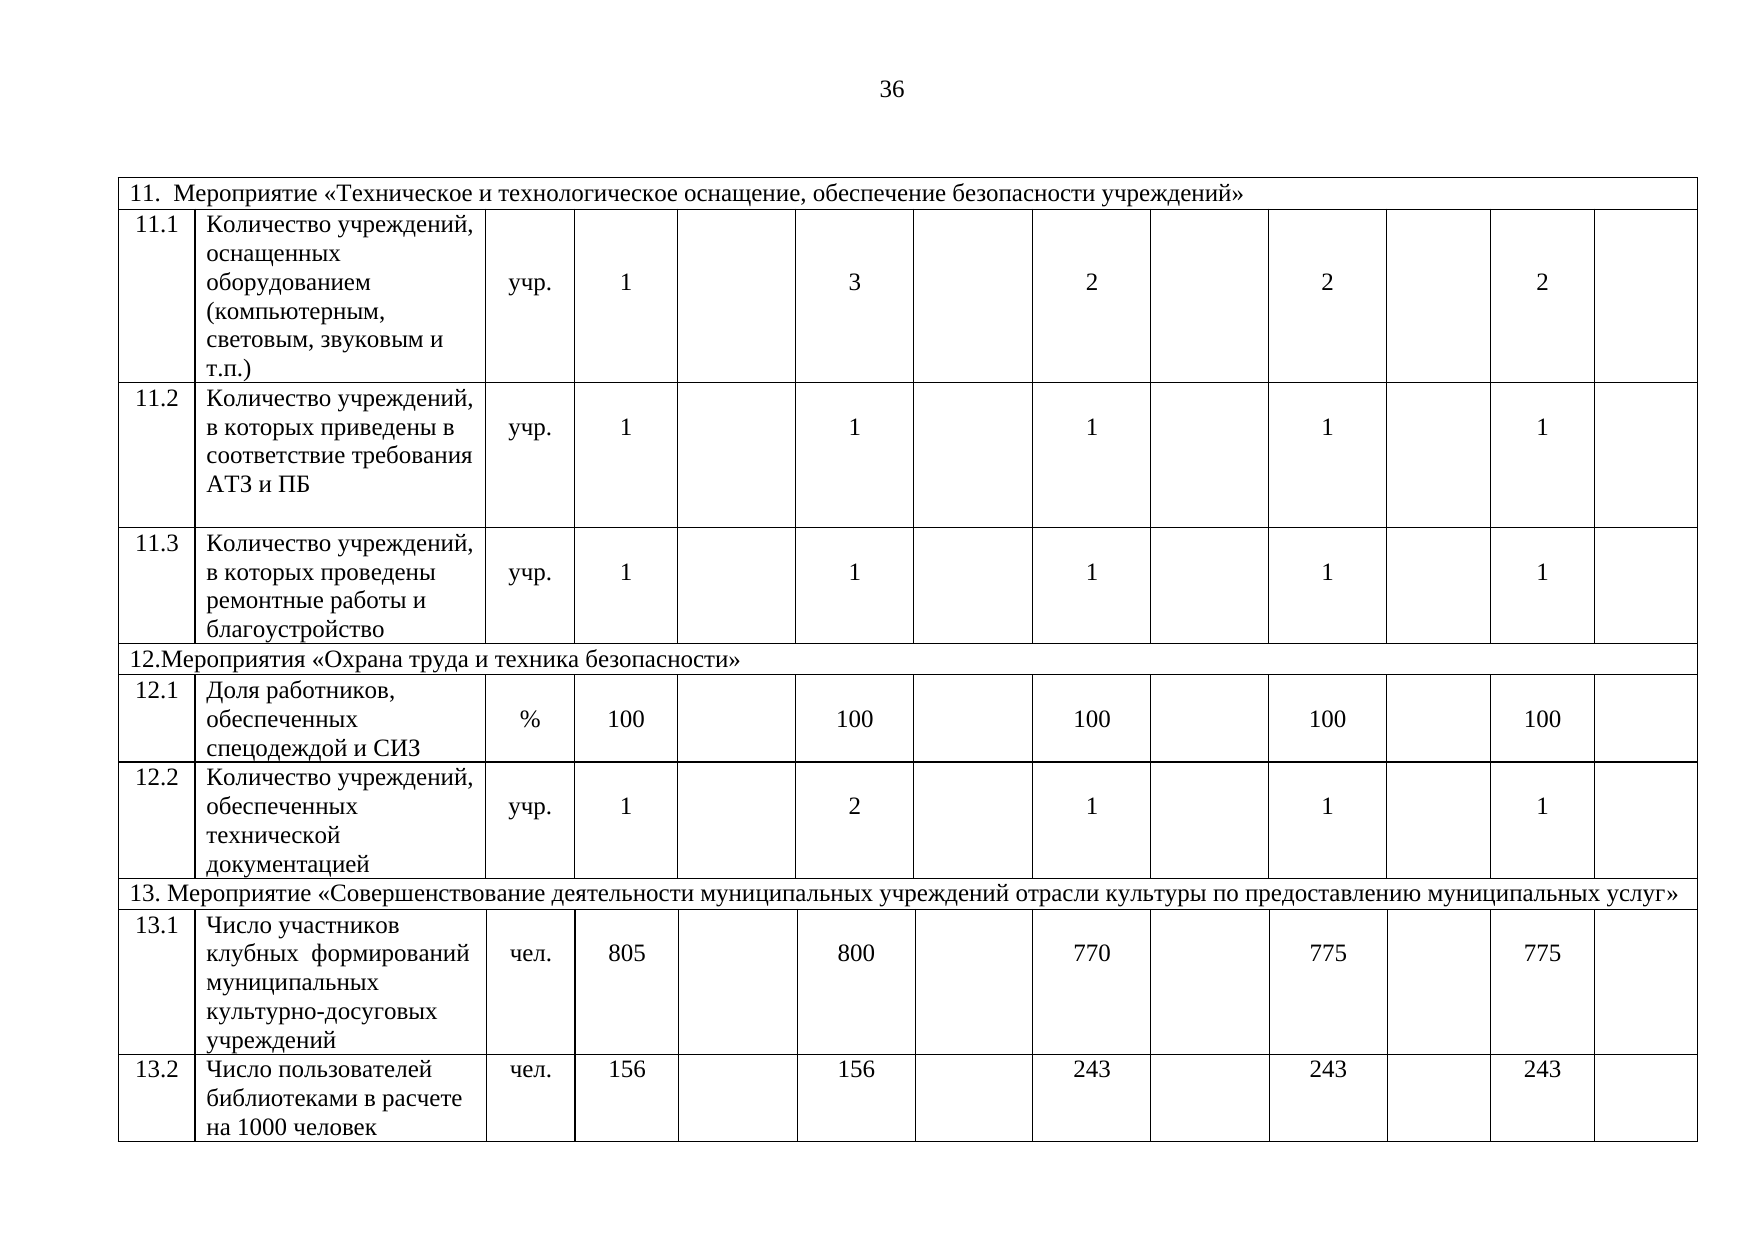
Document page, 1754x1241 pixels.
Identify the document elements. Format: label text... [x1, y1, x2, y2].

table_cell 11.1 [119, 210, 194, 382]
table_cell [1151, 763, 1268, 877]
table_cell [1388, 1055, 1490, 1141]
table_cell 100 [1269, 675, 1386, 761]
table_cell 1 [1033, 528, 1150, 643]
table_cell [914, 383, 1032, 527]
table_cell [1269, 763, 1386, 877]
table_cell учр. [486, 528, 574, 643]
table_cell [914, 675, 1032, 761]
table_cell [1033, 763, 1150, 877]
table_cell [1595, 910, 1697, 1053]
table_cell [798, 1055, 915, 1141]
table_cell [678, 528, 795, 643]
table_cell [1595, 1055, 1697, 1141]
table_cell [678, 383, 795, 527]
table_cell [1387, 528, 1490, 643]
table_cell 1 [1269, 383, 1386, 527]
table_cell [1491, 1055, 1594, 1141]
table_cell 1 [1491, 528, 1594, 643]
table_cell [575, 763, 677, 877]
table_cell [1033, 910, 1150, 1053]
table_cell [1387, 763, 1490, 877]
table_cell 100 [1033, 675, 1150, 761]
table_cell Доля работников, обеспеченных спецодеждой и СИЗ [196, 675, 485, 761]
table_cell 1 [575, 210, 677, 382]
table_cell [914, 210, 1032, 382]
table_cell 2 [1491, 210, 1594, 382]
table_cell 1 [575, 383, 677, 527]
table_cell [1151, 528, 1268, 643]
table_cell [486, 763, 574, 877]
table_cell [1151, 383, 1268, 527]
table_cell [1387, 383, 1490, 527]
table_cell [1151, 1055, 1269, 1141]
table_cell 1 [796, 383, 913, 527]
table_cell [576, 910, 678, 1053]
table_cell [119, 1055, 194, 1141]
table_cell Количество учреждений, в которых приведены в соответствие требования АТЗ и ПБ [196, 383, 485, 527]
table_cell [1595, 383, 1697, 527]
table_cell 12.1 [119, 675, 194, 761]
table_cell [914, 528, 1032, 643]
table_cell 3 [796, 210, 913, 382]
table_cell 2 [1033, 210, 1150, 382]
table_cell 1 [1269, 528, 1386, 643]
table_cell [1151, 675, 1268, 761]
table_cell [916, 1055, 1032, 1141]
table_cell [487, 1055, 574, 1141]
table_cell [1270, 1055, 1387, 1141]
table_cell 1 [575, 528, 677, 643]
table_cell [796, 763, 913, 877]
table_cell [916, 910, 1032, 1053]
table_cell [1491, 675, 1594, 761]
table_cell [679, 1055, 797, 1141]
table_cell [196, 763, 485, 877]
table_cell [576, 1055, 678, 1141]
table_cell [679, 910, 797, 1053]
table_cell учр. [486, 383, 574, 527]
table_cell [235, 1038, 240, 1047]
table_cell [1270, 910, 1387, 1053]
table_cell 2 [1269, 210, 1386, 382]
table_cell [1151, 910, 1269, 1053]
table_cell 100 [575, 675, 677, 761]
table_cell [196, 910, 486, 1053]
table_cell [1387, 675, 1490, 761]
table_cell 12.Мероприятия «Охрана труда и техника безопасности» [119, 644, 1697, 674]
table_cell [1151, 210, 1268, 382]
table_cell Количество учреждений, оснащенных оборудованием (компьютерным, световым, звуковым и т.п.) [196, 210, 485, 382]
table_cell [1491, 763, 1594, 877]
table_cell 11. Мероприятие «Техническое и технологическое оснащение, обеспечение безопасности учреждений» [119, 178, 1697, 208]
table_cell 11.3 [119, 528, 194, 643]
table_cell учр. [486, 210, 574, 382]
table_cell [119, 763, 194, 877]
table_cell [678, 210, 795, 382]
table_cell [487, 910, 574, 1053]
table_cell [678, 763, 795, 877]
table_cell [678, 675, 795, 761]
table_cell 1 [1491, 383, 1594, 527]
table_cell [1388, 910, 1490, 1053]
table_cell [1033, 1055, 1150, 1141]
table_cell [1387, 210, 1490, 382]
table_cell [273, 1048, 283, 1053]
table_cell 100 [796, 675, 913, 761]
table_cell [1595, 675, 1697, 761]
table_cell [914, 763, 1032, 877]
table_cell 1 [796, 528, 913, 643]
table_cell [1595, 528, 1697, 643]
table_cell 1 [1033, 383, 1150, 527]
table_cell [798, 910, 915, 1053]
table_cell [1595, 210, 1697, 382]
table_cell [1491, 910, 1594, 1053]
table_cell Количество учреждений, в которых проведены ремонтные работы и благоустройство [196, 528, 485, 643]
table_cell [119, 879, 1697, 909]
table_cell 11.2 [119, 383, 194, 527]
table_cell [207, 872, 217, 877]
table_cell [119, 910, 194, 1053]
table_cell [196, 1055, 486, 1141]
table_cell % [486, 675, 574, 761]
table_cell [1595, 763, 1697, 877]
